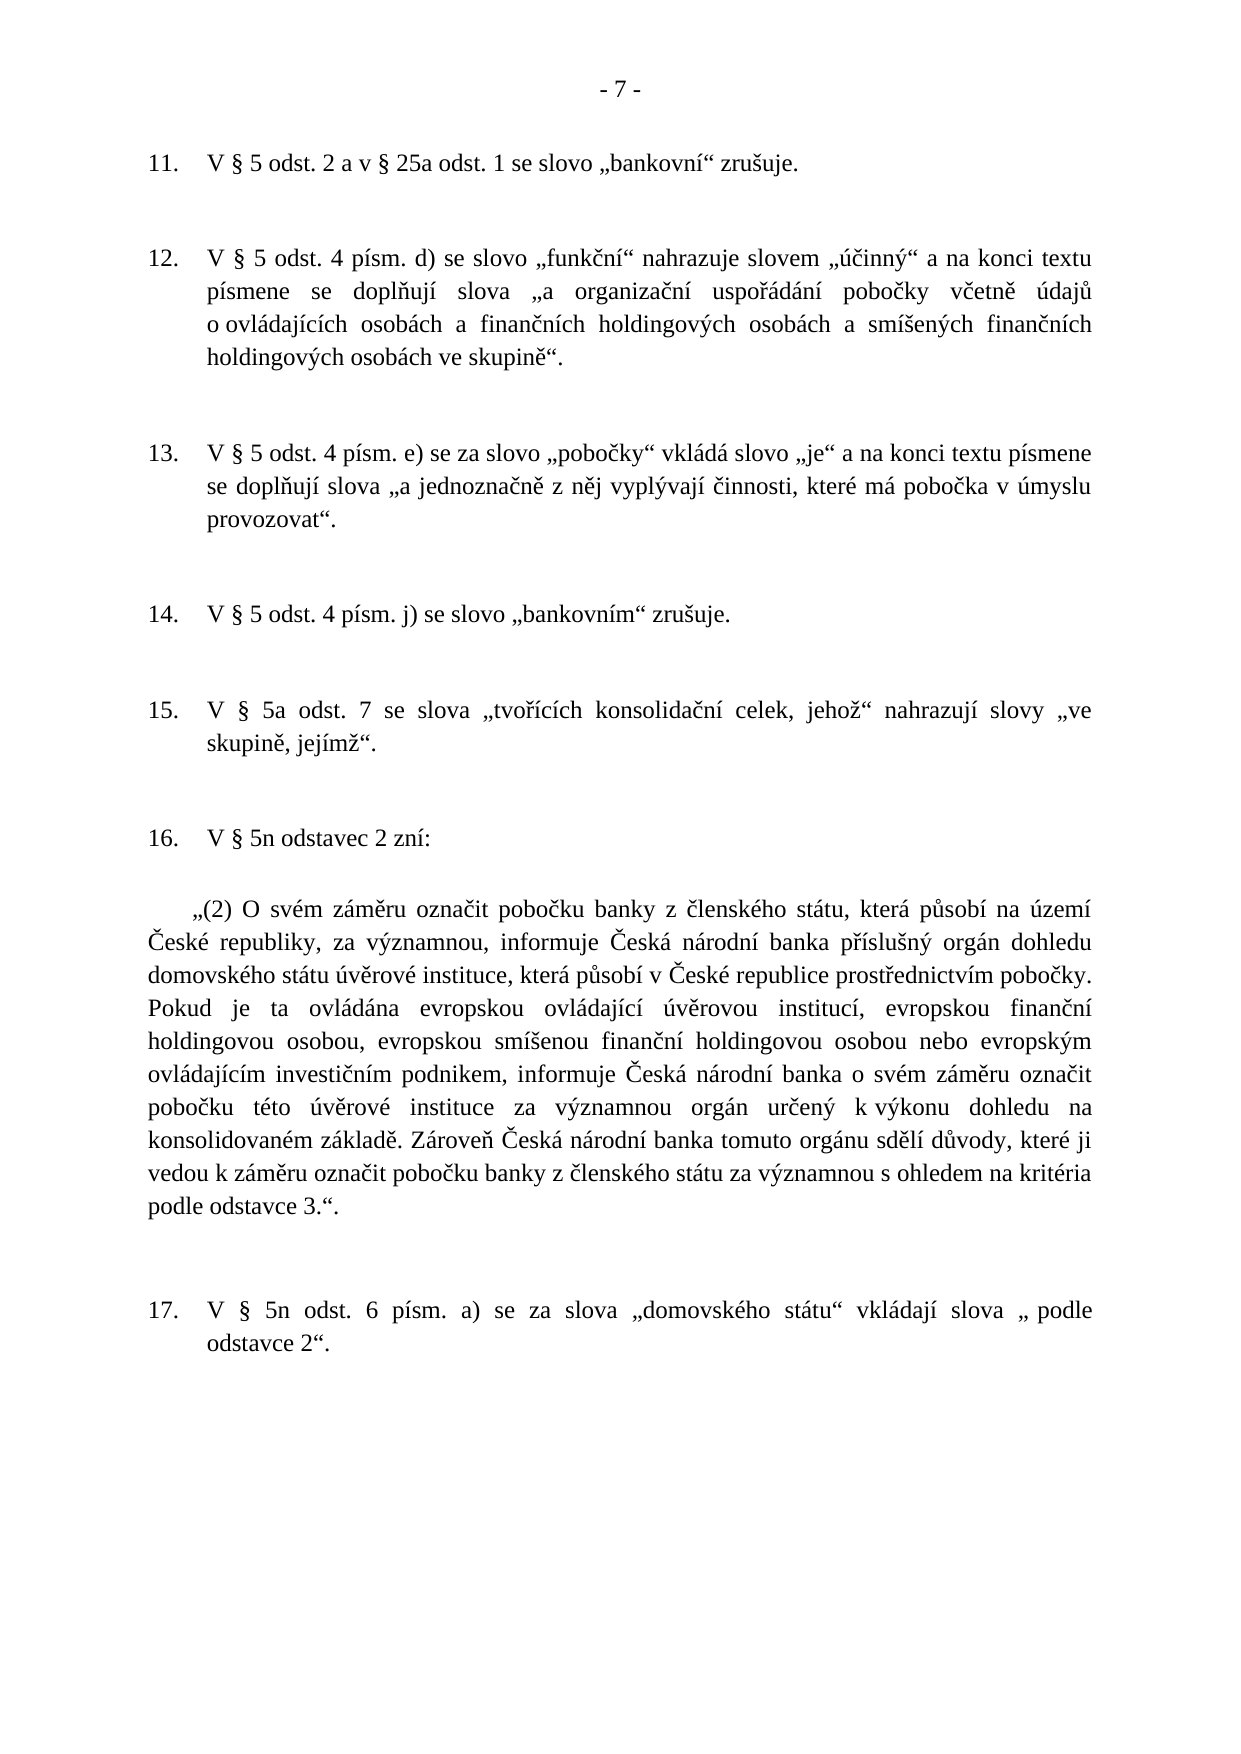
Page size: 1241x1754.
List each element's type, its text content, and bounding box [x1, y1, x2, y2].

text V § 5 odst. 4 písm. d) se slovo „funkční“ nahrazuje slovem „účinný“ a na konci textu písmene se doplňují slova „a organizační uspořádání pobočky včetně údajů o ovládajících osobách a finančních holdingových osobách a smíšených finančních holdingových osobách ve skupině“. [148, 243, 1093, 371]
text V § 5a odst. 7 se slova „tvořících konsolidační celek, jehož“ nahrazují slovy „ve skupině, jejímž“. [148, 695, 1093, 757]
text V § 5n odst. 6 písm. a) se za slova „domovského státu“ vkládají slova „ podle odstavce 2“. [148, 1295, 1093, 1357]
text V § 5 odst. 4 písm. e) se za slovo „pobočky“ vkládá slovo „je“ a na konci textu písmene se doplňují slova „a jednoznačně z něj vyplývají činnosti, které má pobočka v úmyslu provozovat“. [148, 438, 1093, 532]
text „(2) O svém záměru označit pobočku banky z členského státu, která působí na území České republiky, za významnou, informuje Česká národní banka příslušný orgán dohledu domovského státu úvěrové instituce, která působí v České republice prostřednictvím pobočky. Pokud je ta ovládána evropskou ovládající úvěrovou institucí, evropskou finanční holdingovou osobou, evropskou smíšenou finanční holdingovou osobou nebo evropským ovládajícím investičním podnikem, informuje Česká národní banka o svém záměru označit pobočku této úvěrové instituce za významnou orgán určený k výkonu dohledu na konsolidovaném základě. Zároveň Česká národní banka tomuto orgánu sdělí důvody, které ji vedou k záměru označit pobočku banky z členského státu za významnou s ohledem na kritéria podle odstavce 3.“. [148, 894, 1093, 1220]
text V § 5n odstavec 2 zní: [148, 823, 1093, 852]
text V § 5 odst. 2 a v § 25a odst. 1 se slovo „bankovní“ zrušuje. [148, 148, 1093, 176]
text V § 5 odst. 4 písm. j) se slovo „bankovním“ zrušuje. [148, 599, 1093, 628]
